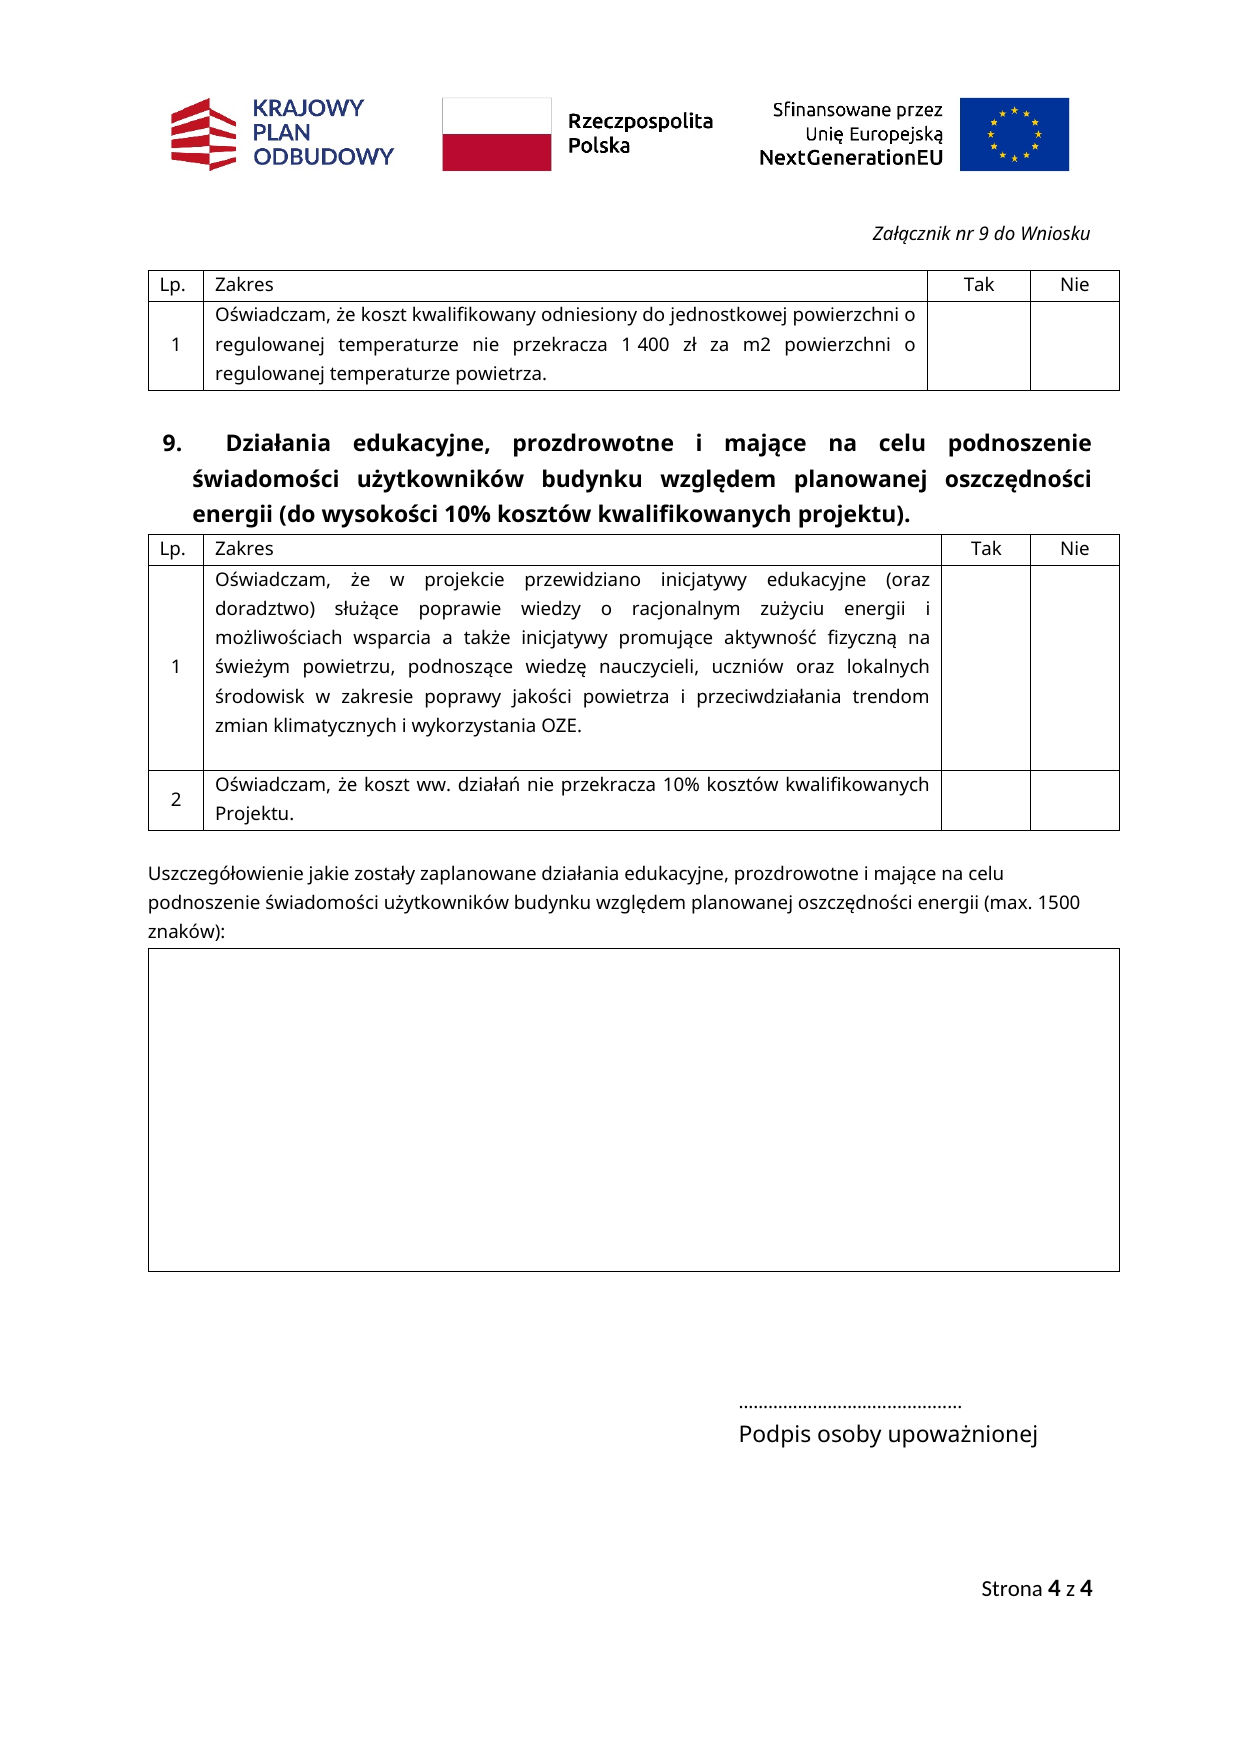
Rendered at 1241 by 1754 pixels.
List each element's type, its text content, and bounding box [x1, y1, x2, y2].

table_header Lp. [149, 535, 203, 565]
picture [147, 73, 1093, 195]
table_header Nie [1031, 535, 1119, 565]
table_cell [942, 771, 1030, 830]
table_cell Oświadczam, że w projekcie przewidziano inicjatywy edukacyjne (oraz doradztwo) służące poprawie wiedzy o racjonalnym zużyciu energii i możliwościach wsparcia a także inicjatywy promujące aktywność fizyczną na świeżym powietrzu, podnoszące wiedzę nauczycieli, uczniów oraz lokalnych środowisk w zakresie poprawy jakości powietrza i przeciwdziałania trendom zmian klimatycznych i wykorzystania OZE. [204, 566, 941, 770]
table_cell Oświadczam, że koszt kwalifikowany odniesiony do jednostkowej powierzchni o regulowanej temperaturze nie przekracza 1 400 zł za m2 powierzchni o regulowanej temperaturze powietrza. [204, 302, 927, 389]
table_cell [1031, 771, 1119, 830]
table_cell 1 [149, 302, 203, 389]
table_header [149, 949, 1119, 1271]
table_cell [942, 566, 1030, 770]
table_cell [1031, 566, 1119, 770]
table_cell 1 [149, 566, 203, 770]
text Uszczegółowienie jakie zostały zaplanowane działania edukacyjne, prozdrowotne i mające na celu podnoszenie świadomości użytkowników budynku względem planowanej oszczędności energii (max. 1500 znaków): [148, 860, 1093, 944]
text 9. Działania edukacyjne, prozdrowotne i mające na celu podnoszenie świadomości użytkowników budynku względem planowanej oszczędności energii (do wysokości 10% kosztów kwalifikowanych projektu). [162, 427, 1093, 530]
table_cell Oświadczam, że koszt ww. działań nie przekracza 10% kosztów kwalifikowanych Projektu. [204, 771, 941, 830]
table_cell 2 [149, 771, 203, 830]
table_cell [928, 302, 1030, 389]
table_header Zakres [204, 271, 927, 301]
table_header Tak [942, 535, 1030, 565]
table_header Zakres [204, 535, 941, 565]
table_header Tak [928, 271, 1030, 301]
text Podpis osoby upoważnionej [738, 1418, 1093, 1449]
text ……………………….................. [738, 1389, 1093, 1414]
table_header Lp. [149, 271, 203, 301]
table_cell [1031, 302, 1119, 389]
table_header Nie [1031, 271, 1119, 301]
